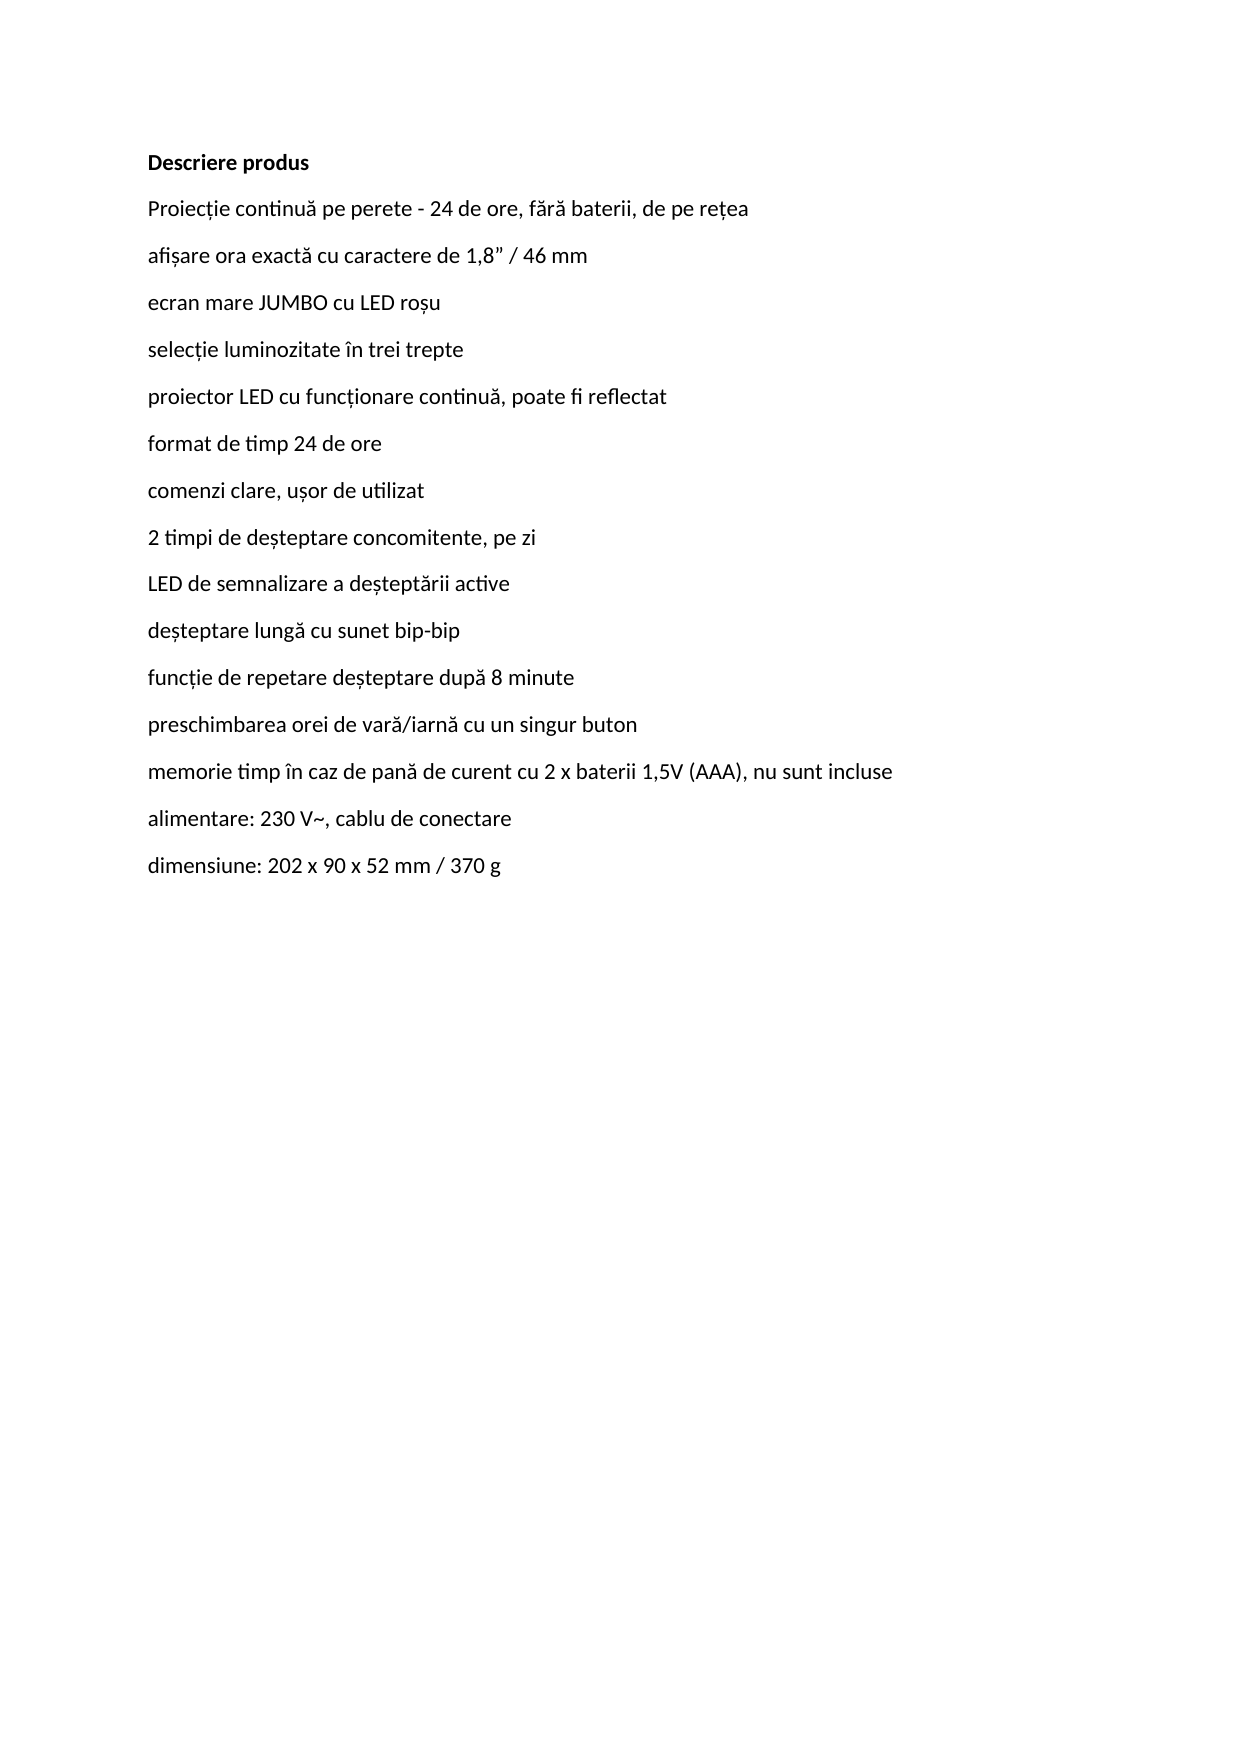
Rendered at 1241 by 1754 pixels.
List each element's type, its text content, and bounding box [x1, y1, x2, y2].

text comenzi clare, ușor de utilizat [148, 476, 1093, 504]
text ecran mare JUMBO cu LED roșu [148, 288, 1093, 316]
text Descriere produs [148, 148, 1093, 176]
text selecție luminozitate în trei trepte [148, 335, 1093, 363]
text LED de semnalizare a deșteptării active [148, 569, 1093, 597]
text preschimbarea orei de vară/iarnă cu un singur buton [148, 710, 1093, 738]
text afișare ora exactă cu caractere de 1,8” / 46 mm [148, 241, 1093, 269]
text Proiecție continuă pe perete - 24 de ore, fără baterii, de pe rețea [148, 194, 1093, 222]
text format de timp 24 de ore [148, 429, 1093, 457]
text memorie timp în caz de pană de curent cu 2 x baterii 1,5V (AAA), nu sunt incluse [148, 757, 1093, 785]
text funcție de repetare deșteptare după 8 minute [148, 663, 1093, 691]
text proiector LED cu funcționare continuă, poate fi reflectat [148, 382, 1093, 410]
text 2 timpi de deșteptare concomitente, pe zi [148, 523, 1093, 551]
text dimensiune: 202 x 90 x 52 mm / 370 g [148, 851, 1093, 879]
text alimentare: 230 V~, cablu de conectare [148, 804, 1093, 832]
text deșteptare lungă cu sunet bip-bip [148, 616, 1093, 644]
